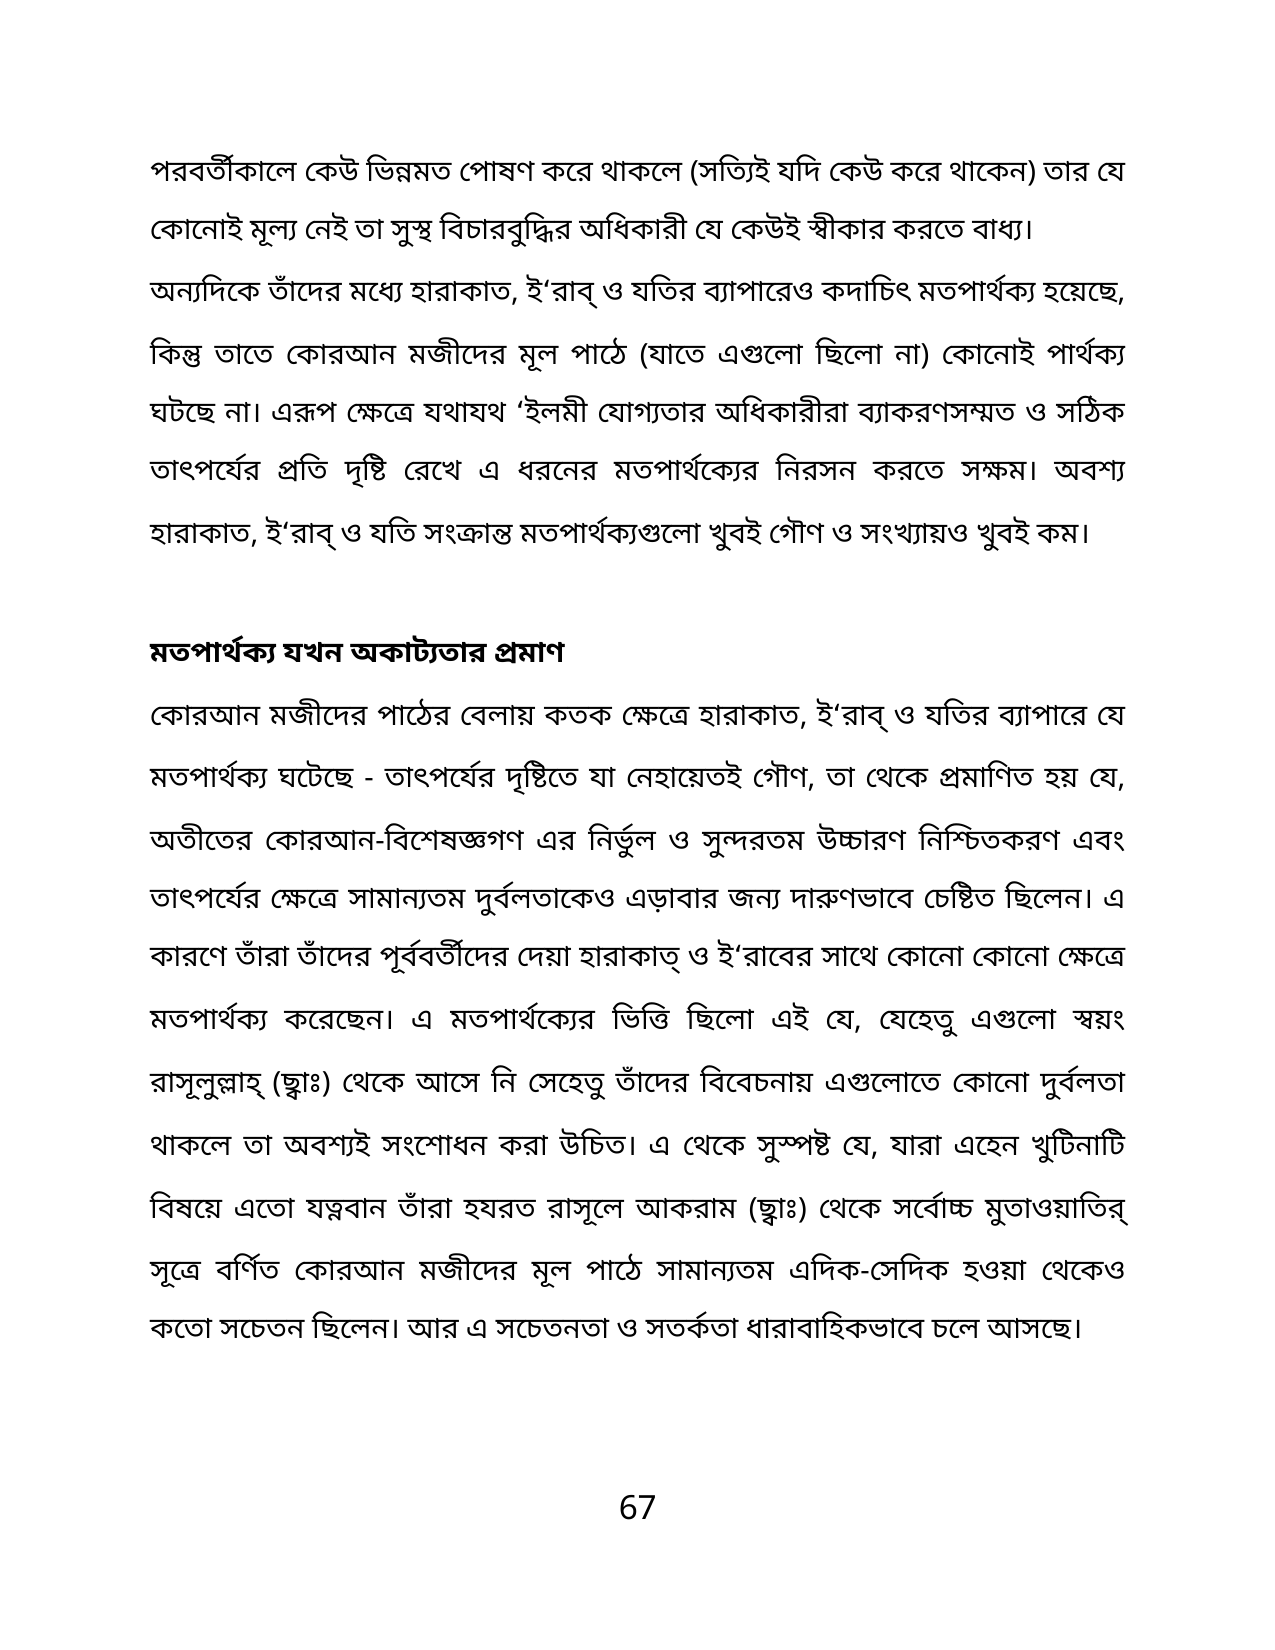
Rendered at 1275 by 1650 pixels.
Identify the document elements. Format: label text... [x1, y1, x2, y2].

text মতপার্থক্য যখন অকাট্যতার প্রমাণ [150, 636, 1125, 674]
text অন্যদিকে তাঁদের মধ্যে হারাকাত, ই‘রাব্ ও যতির ব্যাপারেও কদাচিৎ মতপার্থক্য হয়েছে, কিন্তু তাতে কোরআন মজীদের মূল পাঠে (যাতে এগুলো ছিলো না) কোনোই পার্থক্য ঘটছে না। এরূপ ক্ষেত্রে যথাযথ ‘ইলমী যোগ্যতার অধিকারীরা ব্যাকরণসম্মত ও সঠিক তাৎপর্যের প্রতি দৃষ্টি রেখে এ ধরনের মতপার্থক্যের নিরসন করতে সক্ষম। অবশ্য হারাকাত, ই‘রাব্ ও যতি সংক্রান্ত মতপার্থক্যগুলো খুবই গৌণ ও সংখ্যায়ও খুবই কম। [150, 270, 1125, 555]
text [150, 150, 1125, 251]
text কোরআন মজীদের পাঠের বেলায় কতক ক্ষেত্রে হারাকাত, ই‘রাব্ ও যতির ব্যাপারে যে মতপার্থক্য ঘটেছে - তাৎপর্যের দৃষ্টিতে যা নেহায়েতই গৌণ, তা থেকে প্রমাণিত হয় যে, অতীতের কোরআন-বিশেষজ্ঞগণ এর নির্ভুল ও সুন্দরতম উচ্চারণ নিশ্চিতকরণ এবং তাৎপর্যের ক্ষেত্রে সামান্যতম দুর্বলতাকেও এড়াবার জন্য দারুণভাবে চেষ্টিত ছিলেন। এ কারণে তাঁরা তাঁদের পূর্ববর্তীদের দেয়া হারাকাত্ ও ই‘রাবের সাথে কোনো কোনো ক্ষেত্রে মতপার্থক্য করেছেন। এ মতপার্থক্যের ভিত্তি ছিলো এই যে, যেহেতু এগুলো স্বয়ং রাসূলুল্লাহ্ (ছ্বাঃ) থেকে আসে নি সেহেতু তাঁদের বিবেচনায় এগুলোতে কোনো দুর্বলতা থাকলে তা অবশ্যই সংশোধন করা উচিত। এ থেকে সুস্পষ্ট যে, যারা এহেন খুটিনাটি বিষয়ে এতো যত্নবান তাঁরা হযরত রাসূলে আকরাম (ছ্বাঃ) থেকে সর্বোচ্চ মুতাওয়াতির্ সূত্রে বর্ণিত কোরআন মজীদের মূল পাঠে সামান্যতম এদিক-সেদিক হওয়া থেকেও কতো সচেতন ছিলেন। আর এ সচেতনতা ও সতর্কতা ধারাবাহিকভাবে চলে আসছে। [150, 694, 1125, 1351]
